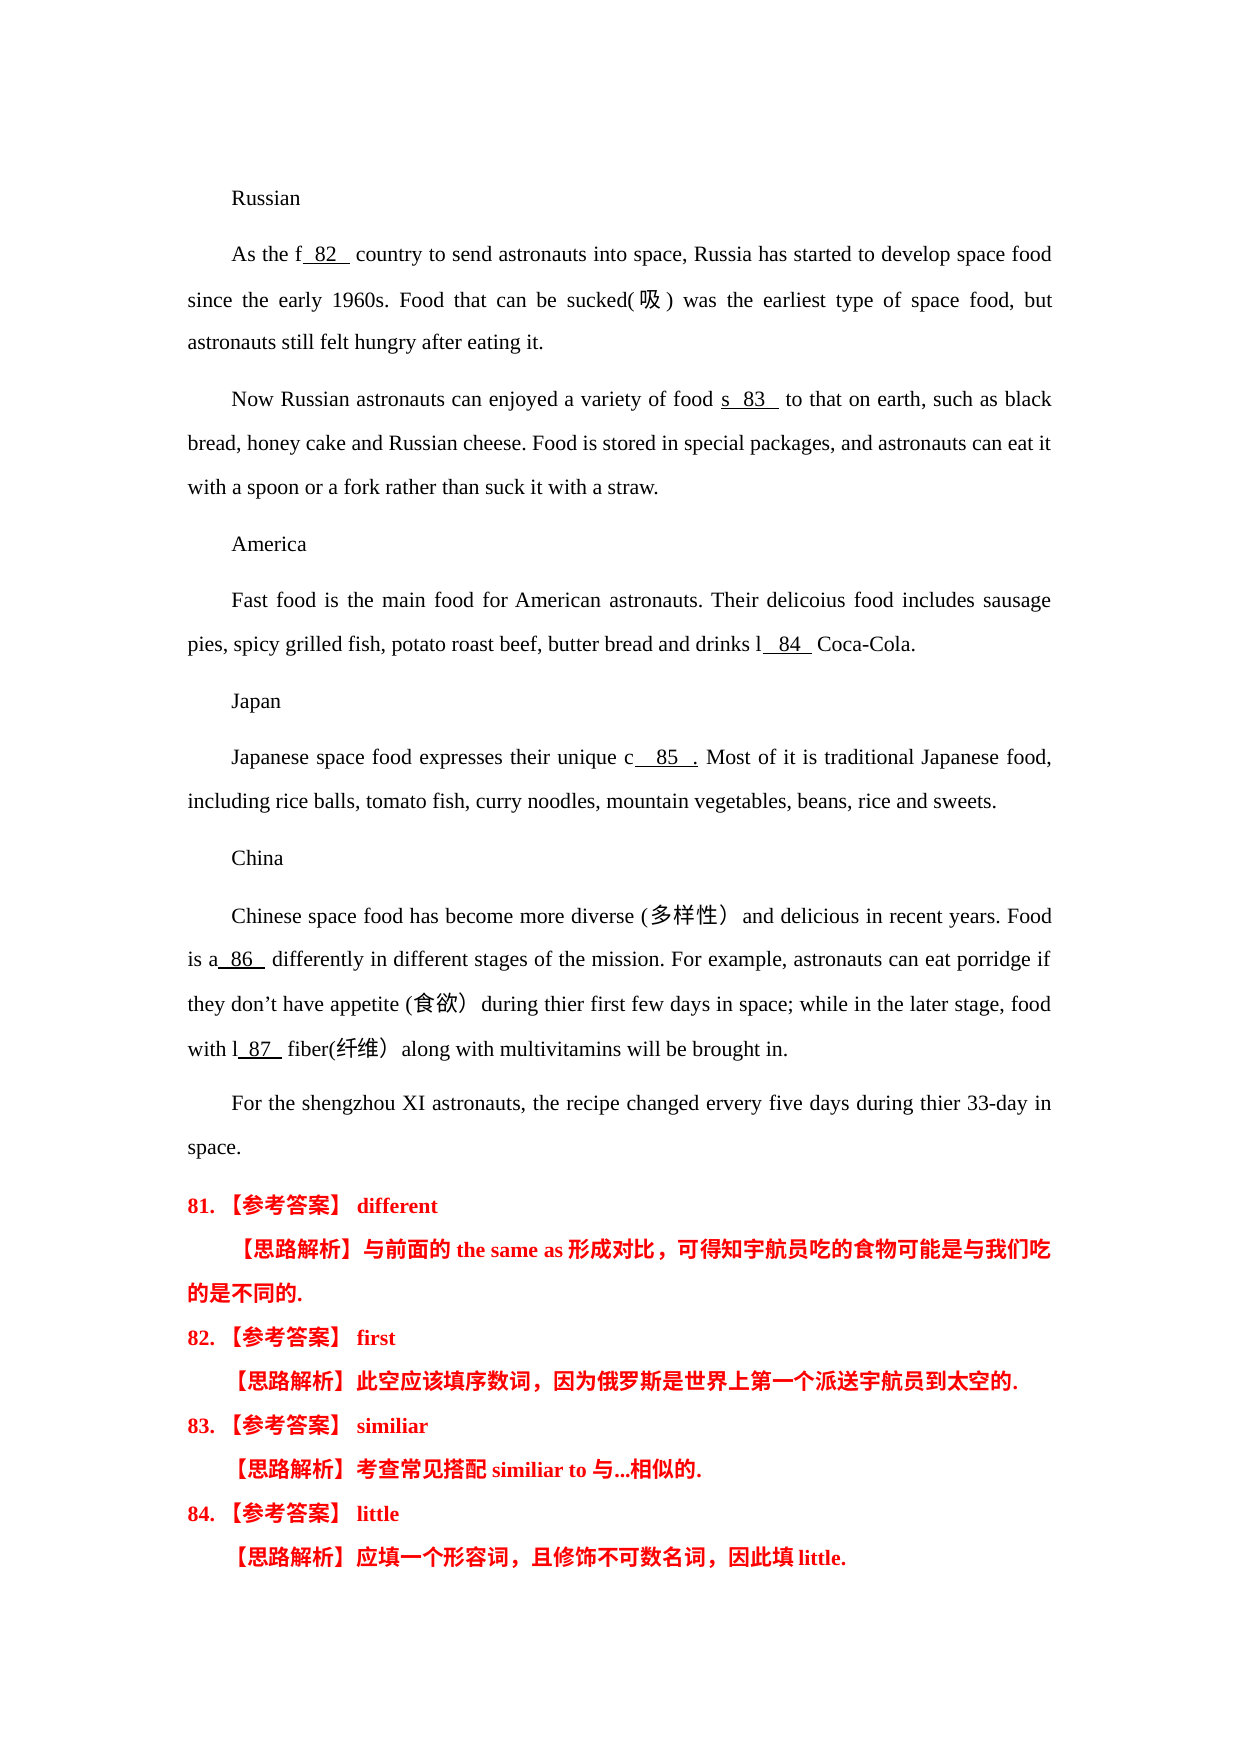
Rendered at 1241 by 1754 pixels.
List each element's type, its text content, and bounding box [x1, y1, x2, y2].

text Russian [187, 175, 1053, 219]
text Chinese space food has become more diverse (多样性）and delicious in recent years. Food is a 86 differently in different stages of the mission. For example, astronauts can eat porridge if they don’t have appetite (食欲）during thier first few days in space; while in the later stage, food with l 87 fiber(纤维）along with multivitamins will be brought in. [187, 892, 1053, 1068]
list 【参考答案】 first [187, 1314, 1053, 1358]
text America [187, 521, 1053, 565]
list 【参考答案】 little [187, 1490, 1053, 1534]
list 【思路解析】此空应该填序数词，因为俄罗斯是世界上第一个派送宇航员到太空的. [225, 1358, 1053, 1402]
list 【参考答案】 different [187, 1182, 1053, 1226]
text China [187, 836, 1053, 880]
list 【思路解析】应填一个形容词，且修饰不可数名词，因此填little. [225, 1534, 1053, 1578]
text Japanese space food expresses their unique c 85 . Most of it is traditional Japanese food, including rice balls, tomato fish, curry noodles, mountain vegetables, beans, rice and sweets. [187, 735, 1053, 823]
text Fast food is the main food for American astronauts. Their delicoius food includes sausage pies, spicy grilled fish, potato roast beef, butter bread and drinks l 84 Coca-Cola. [187, 578, 1053, 666]
text Japan [187, 678, 1053, 722]
list 【思路解析】考查常见搭配similiar to 与...相似的. [225, 1446, 1053, 1490]
list 【思路解析】与前面的the same as形成对比，可得知宇航员吃的食物可能是与我们吃的是不同的. [187, 1226, 1053, 1314]
list 【参考答案】 similiar [187, 1402, 1053, 1446]
text As the f 82 country to send astronauts into space, Russia has started to develop space food since the early 1960s. Food that can be sucked(吸) was the earliest type of space food, but astronauts still felt hungry after eating it. [187, 232, 1053, 364]
text Now Russian astronauts can enjoyed a variety of food s 83 to that on earth, such as black bread, honey cake and Russian cheese. Food is stored in special packages, and astronauts can eat it with a spoon or a fork rather than suck it with a straw. [187, 377, 1053, 509]
text For the shengzhou XI astronauts, the recipe changed ervery five days during thier 33-day in space. [187, 1081, 1053, 1169]
